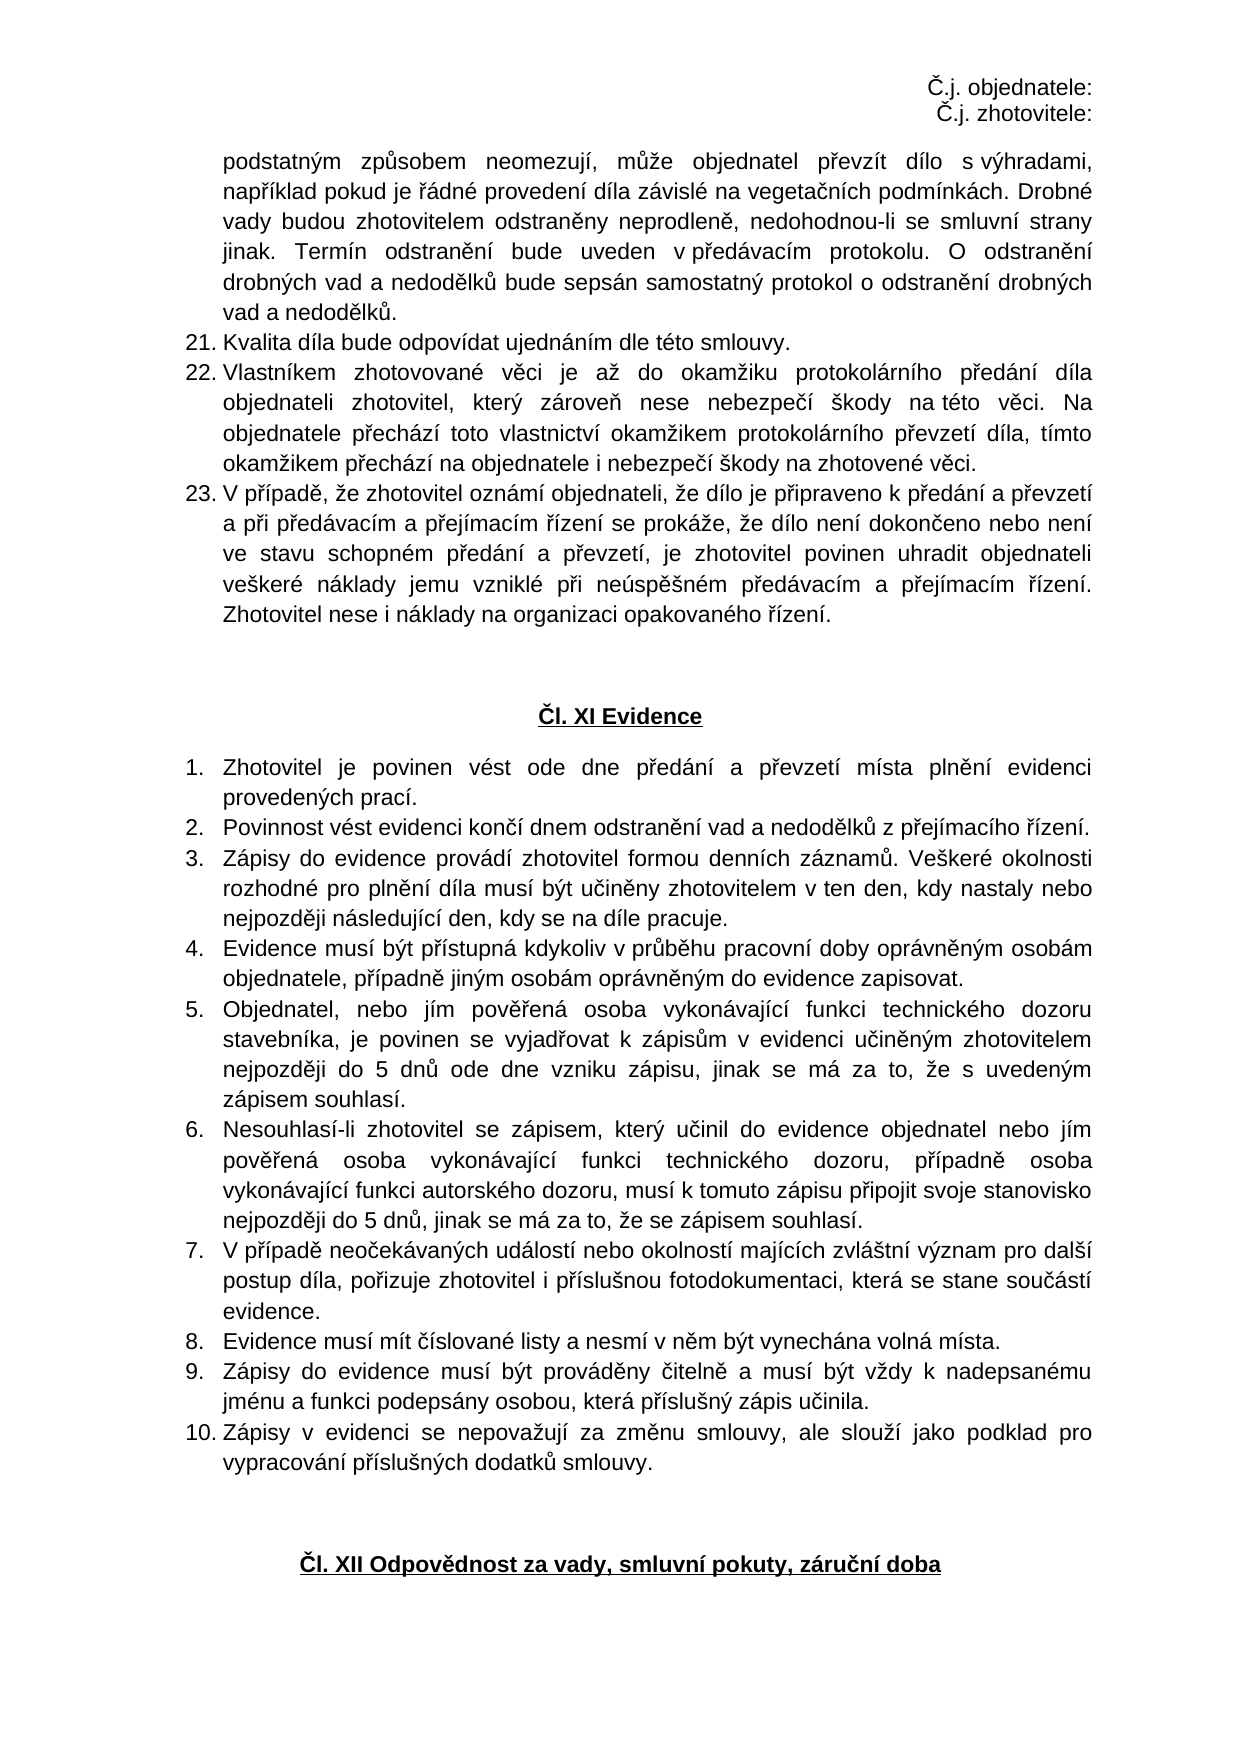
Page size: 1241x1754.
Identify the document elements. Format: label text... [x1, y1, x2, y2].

list Nesouhlasí-li zhotovitel se zápisem, který učinil do evidence objednatel nebo jím pověřená osoba vykonávající funkci technického dozoru, případně osoba vykonávající funkci autorského dozoru, musí k tomuto zápisu připojit svoje stanovisko nejpozději do 5 dnů, jinak se má za to, že se zápisem souhlasí. [185, 1116, 1093, 1233]
text Čl. XI Evidence [148, 703, 1093, 729]
list Evidence musí mít číslované listy a nesmí v něm být vynechána volná místa. [185, 1328, 1093, 1354]
list Zápisy do evidence provádí zhotovitel formou denních záznamů. Veškeré okolnosti rozhodné pro plnění díla musí být učiněny zhotovitelem v ten den, kdy nastaly nebo nejpozději následující den, kdy se na díle pracuje. [185, 844, 1093, 931]
list V případě neočekávaných událostí nebo okolností majících zvláštní význam pro další postup díla, pořizuje zhotovitel i příslušnou fotodokumentaci, která se stane součástí evidence. [185, 1237, 1093, 1324]
list Zápisy do evidence musí být prováděny čitelně a musí být vždy k nadepsanému jménu a funkci podepsány osobou, která příslušný zápis učinila. [185, 1358, 1093, 1414]
list Objednatel, nebo jím pověřená osoba vykonávající funkci technického dozoru stavebníka, je povinen se vyjadřovat k zápisům v evidenci učiněným zhotovitelem nejpozději do 5 dnů ode dne vzniku zápisu, jinak se má za to, že s uvedeným zápisem souhlasí. [185, 996, 1093, 1112]
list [185, 148, 1093, 325]
list Povinnost vést evidenci končí dnem odstranění vad a nedodělků z přejímacího řízení. [185, 814, 1093, 841]
list V případě, že zhotovitel oznámí objednateli, že dílo je připraveno k předání a převzetí a při předávacím a přejímacím řízení se prokáže, že dílo není dokončeno nebo není ve stavu schopném předání a převzetí, je zhotovitel povinen uhradit objednateli veškeré náklady jemu vzniklé při neúspěšném předávacím a přejímacím řízení. Zhotovitel nese i náklady na organizaci opakovaného řízení. [185, 480, 1093, 627]
list Kvalita díla bude odpovídat ujednáním dle této smlouvy. [185, 329, 1093, 355]
list Zhotovitel je povinen vést ode dne předání a převzetí místa plnění evidenci provedených prací. [185, 754, 1093, 810]
text Čl. XII Odpovědnost za vady, smluvní pokuty, záruční doba [148, 1551, 1093, 1577]
list Vlastníkem zhotovované věci je až do okamžiku protokolárního předání díla objednateli zhotovitel, který zároveň nese nebezpečí škody na této věci. Na objednatele přechází toto vlastnictví okamžikem protokolárního převzetí díla, tímto okamžikem přechází na objednatele i nebezpečí škody na zhotovené věci. [185, 359, 1093, 476]
list Evidence musí být přístupná kdykoliv v průběhu pracovní doby oprávněným osobám objednatele, případně jiným osobám oprávněným do evidence zapisovat. [185, 935, 1093, 992]
list Zápisy v evidenci se nepovažují za změnu smlouvy, ale slouží jako podklad pro vypracování příslušných dodatků smlouvy. [185, 1418, 1093, 1475]
